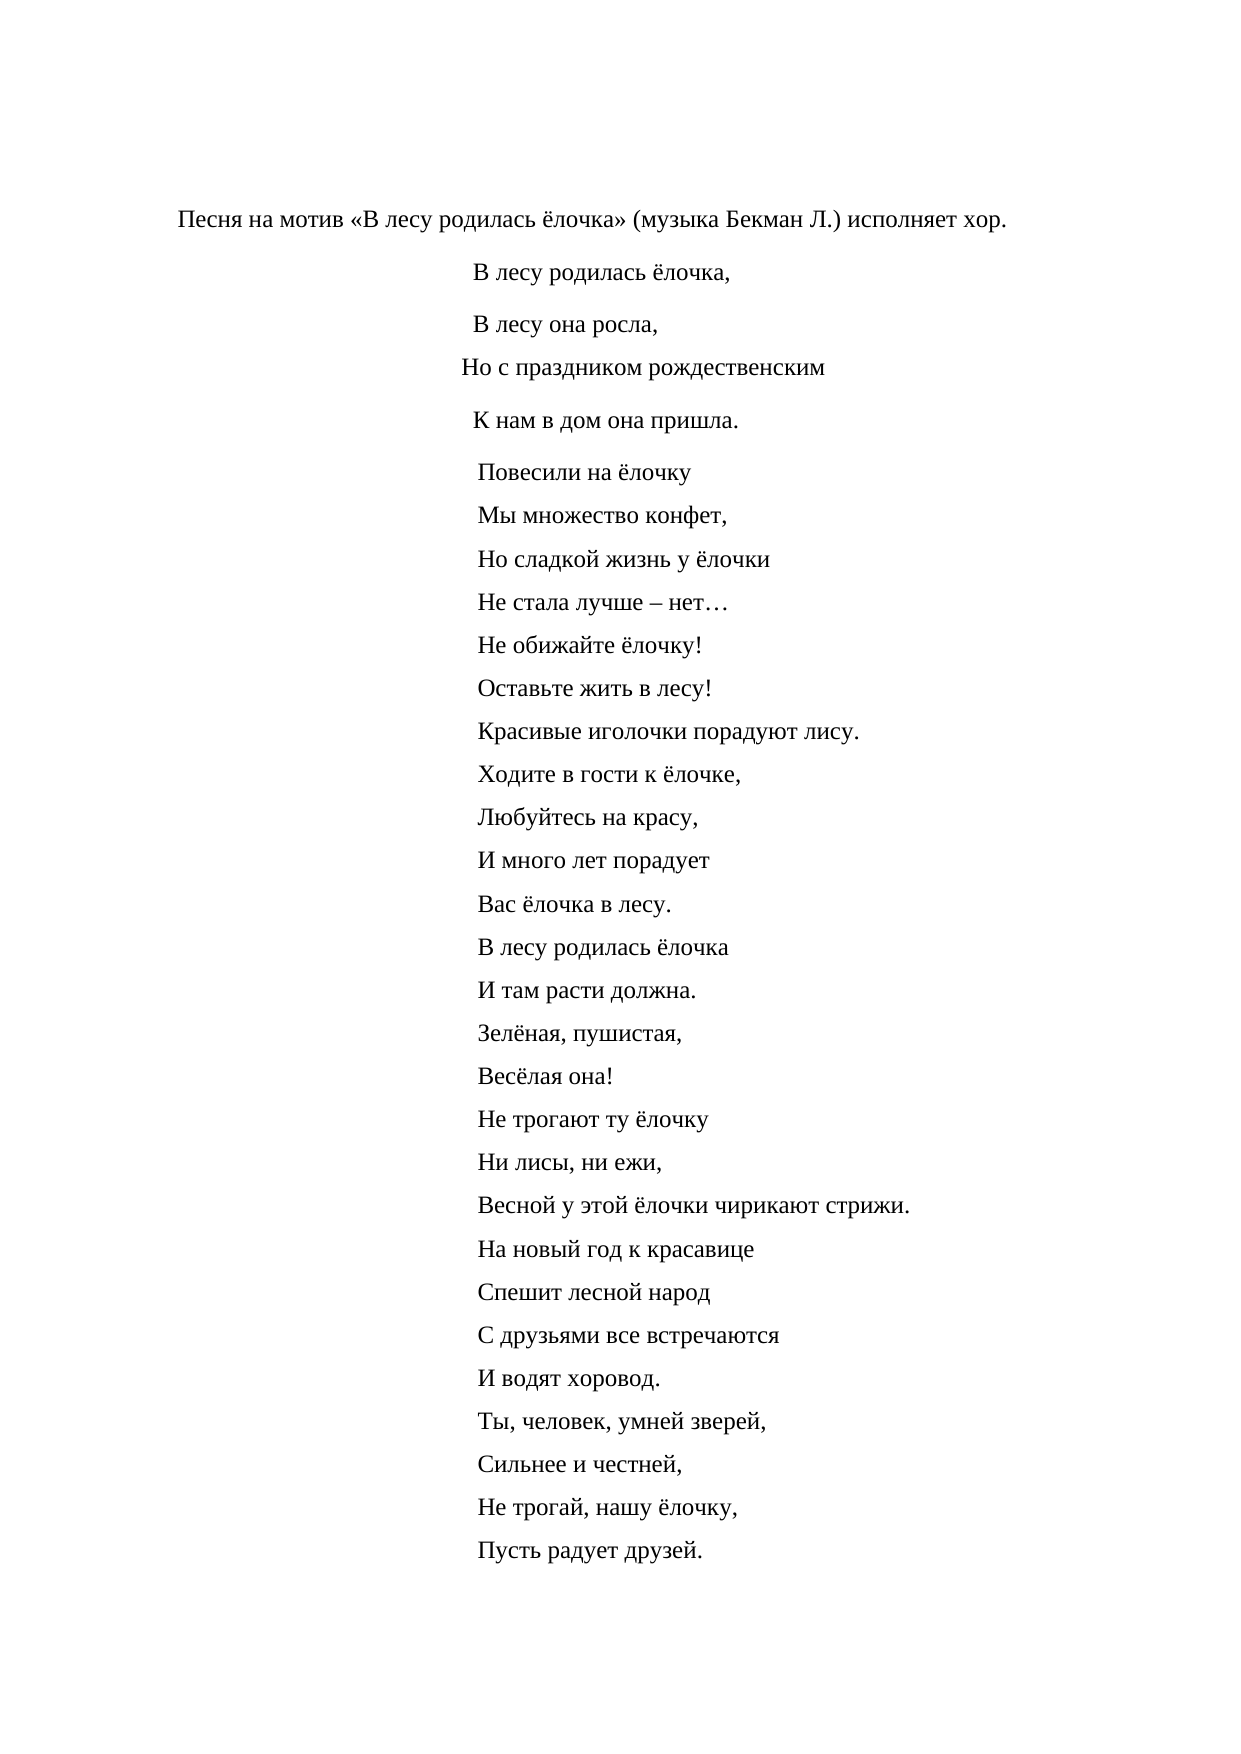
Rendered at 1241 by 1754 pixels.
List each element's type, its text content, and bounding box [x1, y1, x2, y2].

text Весной у этой ёлочки чирикают стрижи. [477, 1191, 1152, 1219]
text На новый год к красавице [477, 1234, 1152, 1262]
text И водят хоровод. [477, 1363, 1152, 1392]
text С друзьями все встречаются [477, 1320, 1152, 1349]
text Красивые иголочки порадуют лису. [477, 716, 1152, 745]
text Но сладкой жизнь у ёлочки [477, 544, 1152, 572]
text Ты, человек, умней зверей, [477, 1406, 1152, 1435]
text И много лет порадует [477, 846, 1152, 874]
text Оставьте жить в лесу! [477, 673, 1152, 702]
text Зелёная, пушистая, [477, 1018, 1152, 1047]
text И там расти должна. [477, 975, 1152, 1004]
text В лесу родилась ёлочка [196, 932, 1152, 961]
text К нам в дом она пришла. [399, 405, 1152, 434]
text Не стала лучше – нет… [477, 587, 1152, 616]
text Песня на мотив «В лесу родилась ёлочка» (музыка Бекман Л.) исполняет хор. [177, 204, 1152, 233]
text Весёлая она! [477, 1061, 1152, 1090]
text Ходите в гости к ёлочке, [477, 759, 1152, 788]
text Сильнее и честней, [477, 1449, 1152, 1478]
text Не трогай, нашу ёлочку, Пусть радует друзей. [477, 1492, 1152, 1564]
text В лесу родилась ёлочка, [399, 257, 1152, 286]
text Не обижайте ёлочку! [477, 630, 1152, 659]
text Повесили на ёлочку [477, 457, 1152, 486]
text Не трогают ту ёлочку [477, 1104, 1152, 1133]
text Вас ёлочка в лесу. [477, 889, 1152, 917]
text Ни лисы, ни ежи, [477, 1147, 1152, 1176]
text Любуйтесь на красу, [477, 802, 1152, 831]
text Мы множество конфет, [477, 501, 1152, 529]
text В лесу она росла, Но с праздником рождественским [399, 309, 1152, 381]
text Спешит лесной народ [477, 1277, 1152, 1306]
